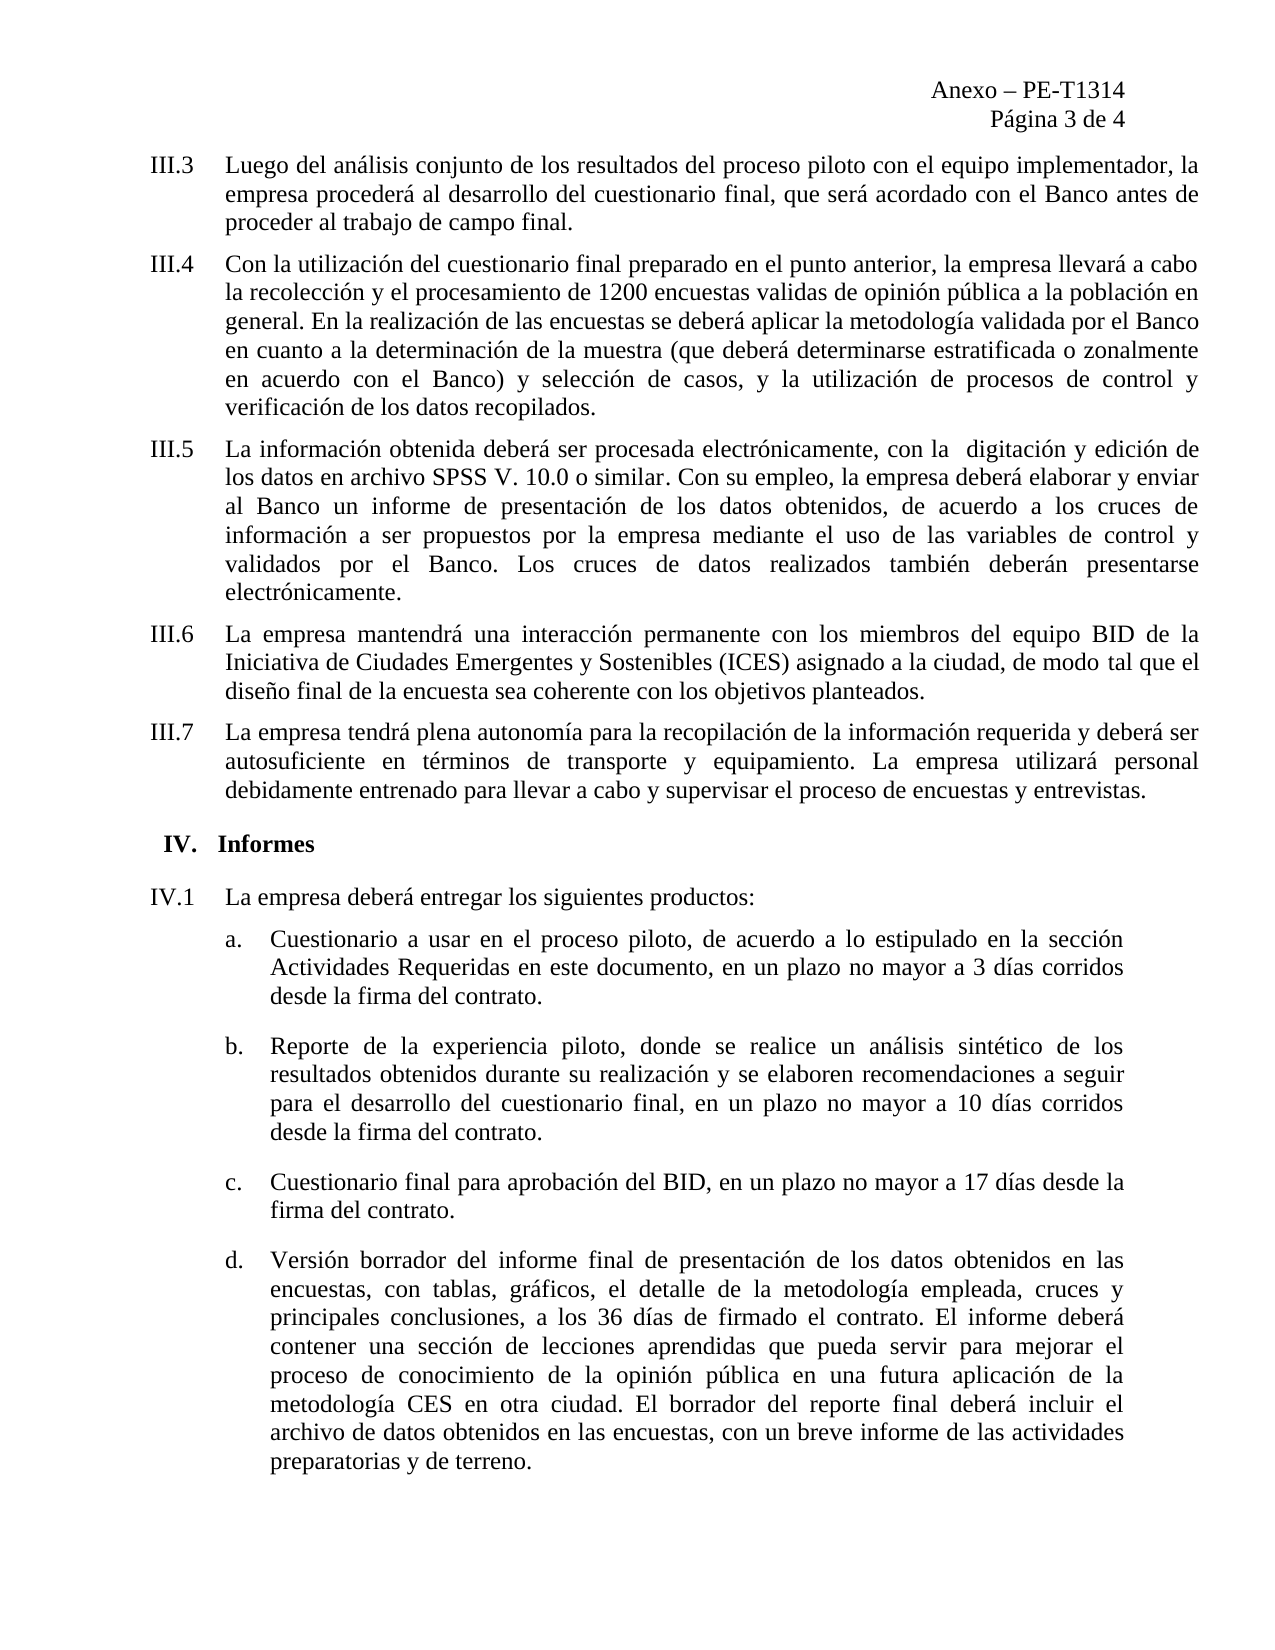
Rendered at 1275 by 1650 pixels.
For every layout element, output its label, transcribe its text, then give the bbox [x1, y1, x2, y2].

text Cuestionario final para aprobación del BID, en un plazo no mayor a 17 días desde la firma del contrato. [225, 1167, 1125, 1224]
text Luego del análisis conjunto de los resultados del proceso piloto con el equipo implementador, la empresa procederá al desarrollo del cuestionario final, que será acordado con el Banco antes de proceder al trabajo de campo final. [150, 150, 1200, 236]
text Con la utilización del cuestionario final preparado en el punto anterior, la empresa llevará a cabo la recolección y el procesamiento de 1200 encuestas validas de opinión pública a la población en general. En la realización de las encuestas se deberá aplicar la metodología validada por el Banco en cuanto a la determinación de la muestra (que deberá determinarse estratificada o zonalmente en acuerdo con el Banco) y selección de casos, y la utilización de procesos de control y verificación de los datos recopilados. [150, 249, 1200, 421]
text Reporte de la experiencia piloto, donde se realice un análisis sintético de los resultados obtenidos durante su realización y se elaboren recomendaciones a seguir para el desarrollo del cuestionario final, en un plazo no mayor a 10 días corridos desde la firma del contrato. [225, 1031, 1125, 1146]
text Informes [150, 829, 1125, 857]
text Cuestionario a usar en el proceso piloto, de acuerdo a lo estipulado en la sección Actividades Requeridas en este documento, en un plazo no mayor a 3 días corridos desde la firma del contrato. [225, 924, 1125, 1010]
text La información obtenida deberá ser procesada electrónicamente, con la digitación y edición de los datos en archivo SPSS V. 10.0 o similar. Con su empleo, la empresa deberá elaborar y enviar al Banco un informe de presentación de los datos obtenidos, de acuerdo a los cruces de información a ser propuestos por la empresa mediante el uso de las variables de control y validados por el Banco. Los cruces de datos realizados también deberán presentarse electrónicamente. [150, 434, 1200, 606]
text Versión borrador del informe final de presentación de los datos obtenidos en las encuestas, con tablas, gráficos, el detalle de la metodología empleada, cruces y principales conclusiones, a los 36 días de firmado el contrato. El informe deberá contener una sección de lecciones aprendidas que pueda servir para mejorar el proceso de conocimiento de la opinión pública en una futura aplicación de la metodología CES en otra ciudad. El borrador del reporte final deberá incluir el archivo de datos obtenidos en las encuestas, con un breve informe de las actividades preparatorias y de terreno. [225, 1245, 1125, 1475]
text La empresa mantendrá una interacción permanente con los miembros del equipo BID de la Iniciativa de Ciudades Emergentes y Sostenibles (ICES) asignado a la ciudad, de modo tal que el diseño final de la encuesta sea coherente con los objetivos planteados. [150, 619, 1200, 705]
text La empresa tendrá plena autonomía para la recopilación de la información requerida y deberá ser autosuficiente en términos de transporte y equipamiento. La empresa utilizará personal debidamente entrenado para llevar a cabo y supervisar el proceso de encuestas y entrevistas. [150, 717, 1200, 804]
text La empresa deberá entregar los siguientes productos: [150, 882, 1200, 911]
